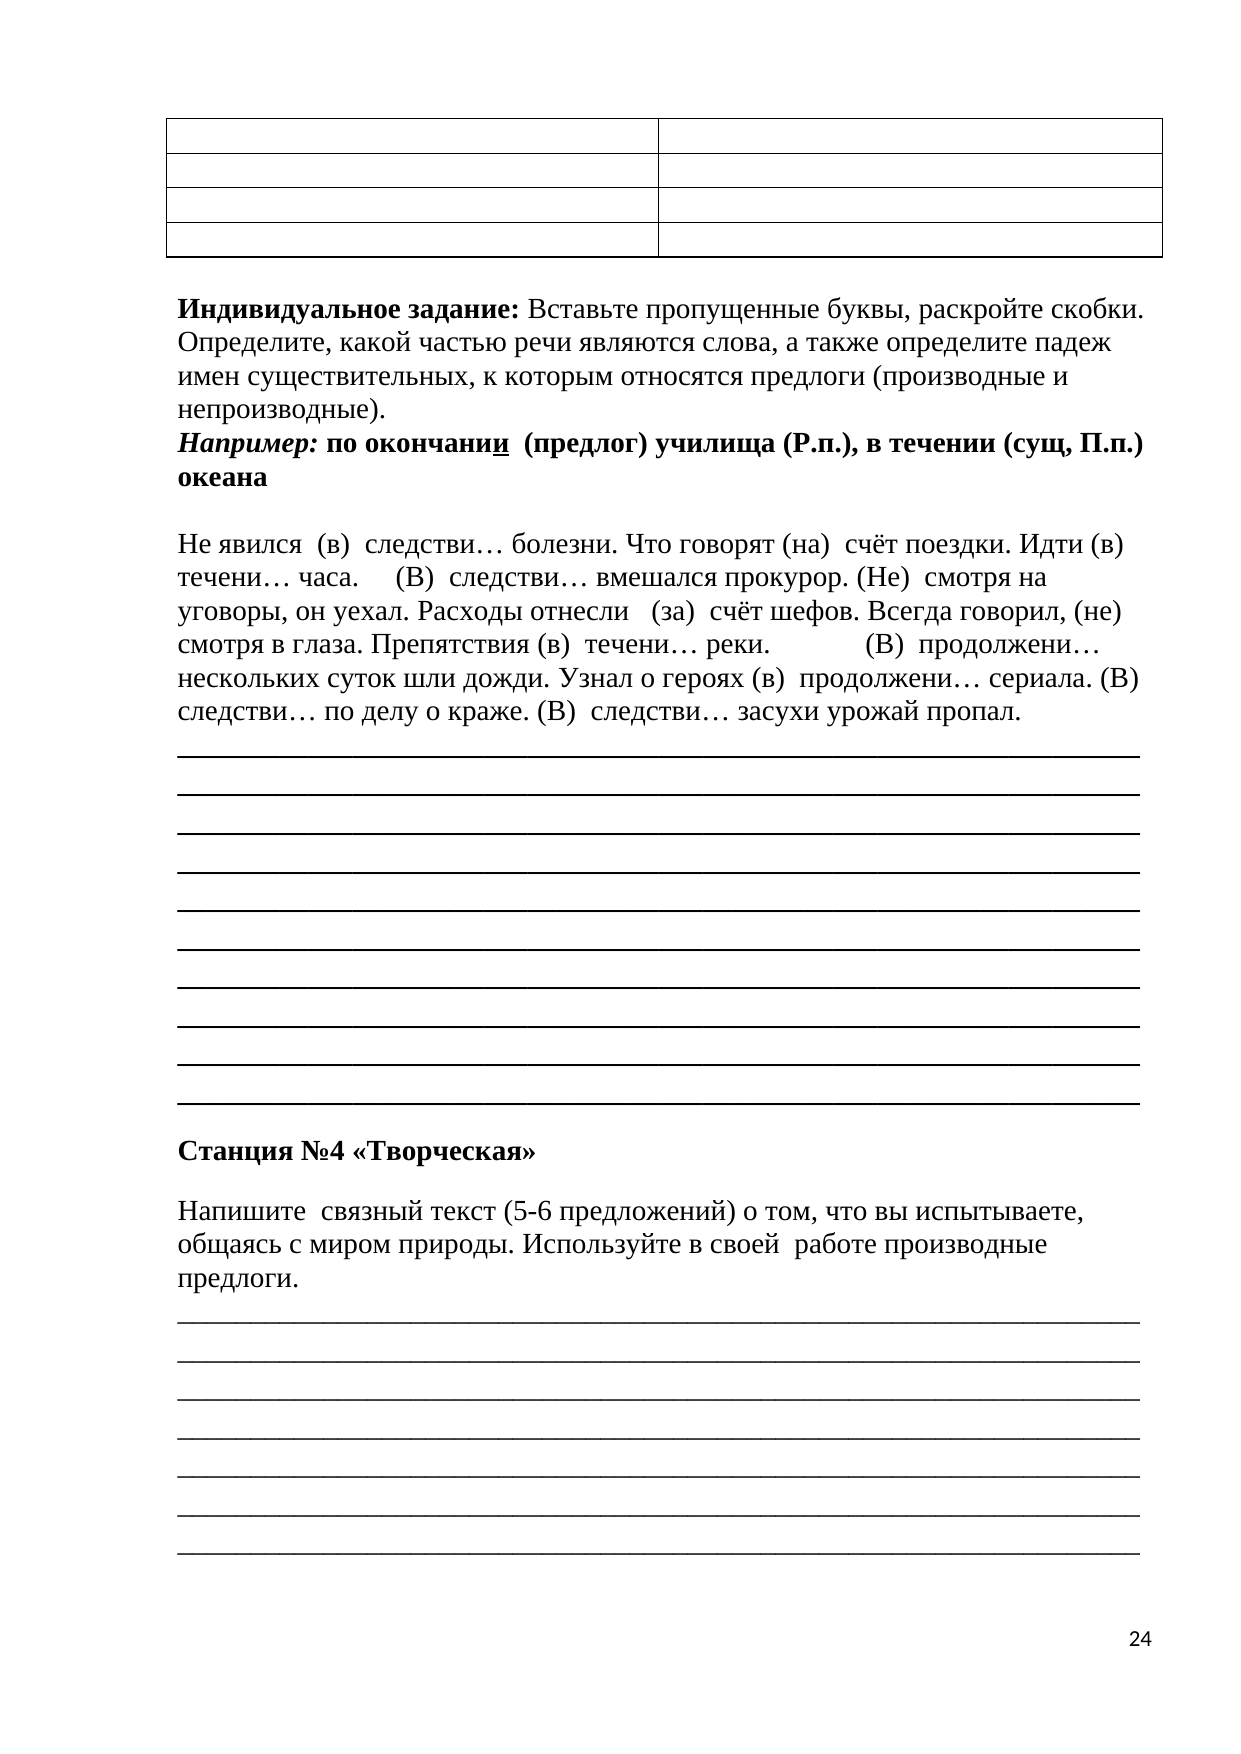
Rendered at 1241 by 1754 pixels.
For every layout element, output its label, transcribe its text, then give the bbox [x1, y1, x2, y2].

text Например: по окончании (предлог) училища (Р.п.), в течении (сущ, П.п.) океана [177, 425, 1152, 492]
text Напишите связный текст (5-6 предложений) о том, что вы испытываете, общаясь с миром природы. Используйте в своей работе производные предлоги. [177, 1193, 1152, 1293]
text Индивидуальное задание: Вставьте пропущенные буквы, раскройте скобки. Определите, какой частью речи являются слова, а также определите падеж имен существительных, к которым относятся предлоги (производные и непроизводные). [177, 291, 1152, 425]
table_cell [659, 223, 1162, 256]
text ____________________________________________________________________________________________________________________________________________________________________________________________________________________________________________________________________________________________________________________________________________________________________________________________________________________________________________________________________________________________________________________________________________________________________________________________________________________________________________________________________________________ [177, 727, 1152, 1107]
text Не явился (в) следстви… болезни. Что говорят (на) счёт поездки. Идти (в) течени… часа. (В) следстви… вмешался прокурор. (Не) смотря на уговоры, он уехал. Расходы отнесли (за) счёт шефов. Всегда говорил, (не) смотря в глаза. Препятствия (в) течени… реки. (В) продолжени… нескольких суток шли дожди. Узнал о героях (в) продолжени… сериала. (В) следстви… по делу о краже. (В) следстви… засухи урожай пропал. [177, 526, 1152, 727]
table_cell [659, 119, 1162, 153]
table_cell [167, 223, 658, 256]
table_cell [167, 119, 658, 153]
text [177, 1293, 1152, 1558]
table_cell [659, 188, 1162, 222]
table_cell [167, 154, 658, 187]
text Станция №4 «Творческая» [177, 1133, 1152, 1167]
table_cell [659, 154, 1162, 187]
table_cell [167, 188, 658, 222]
